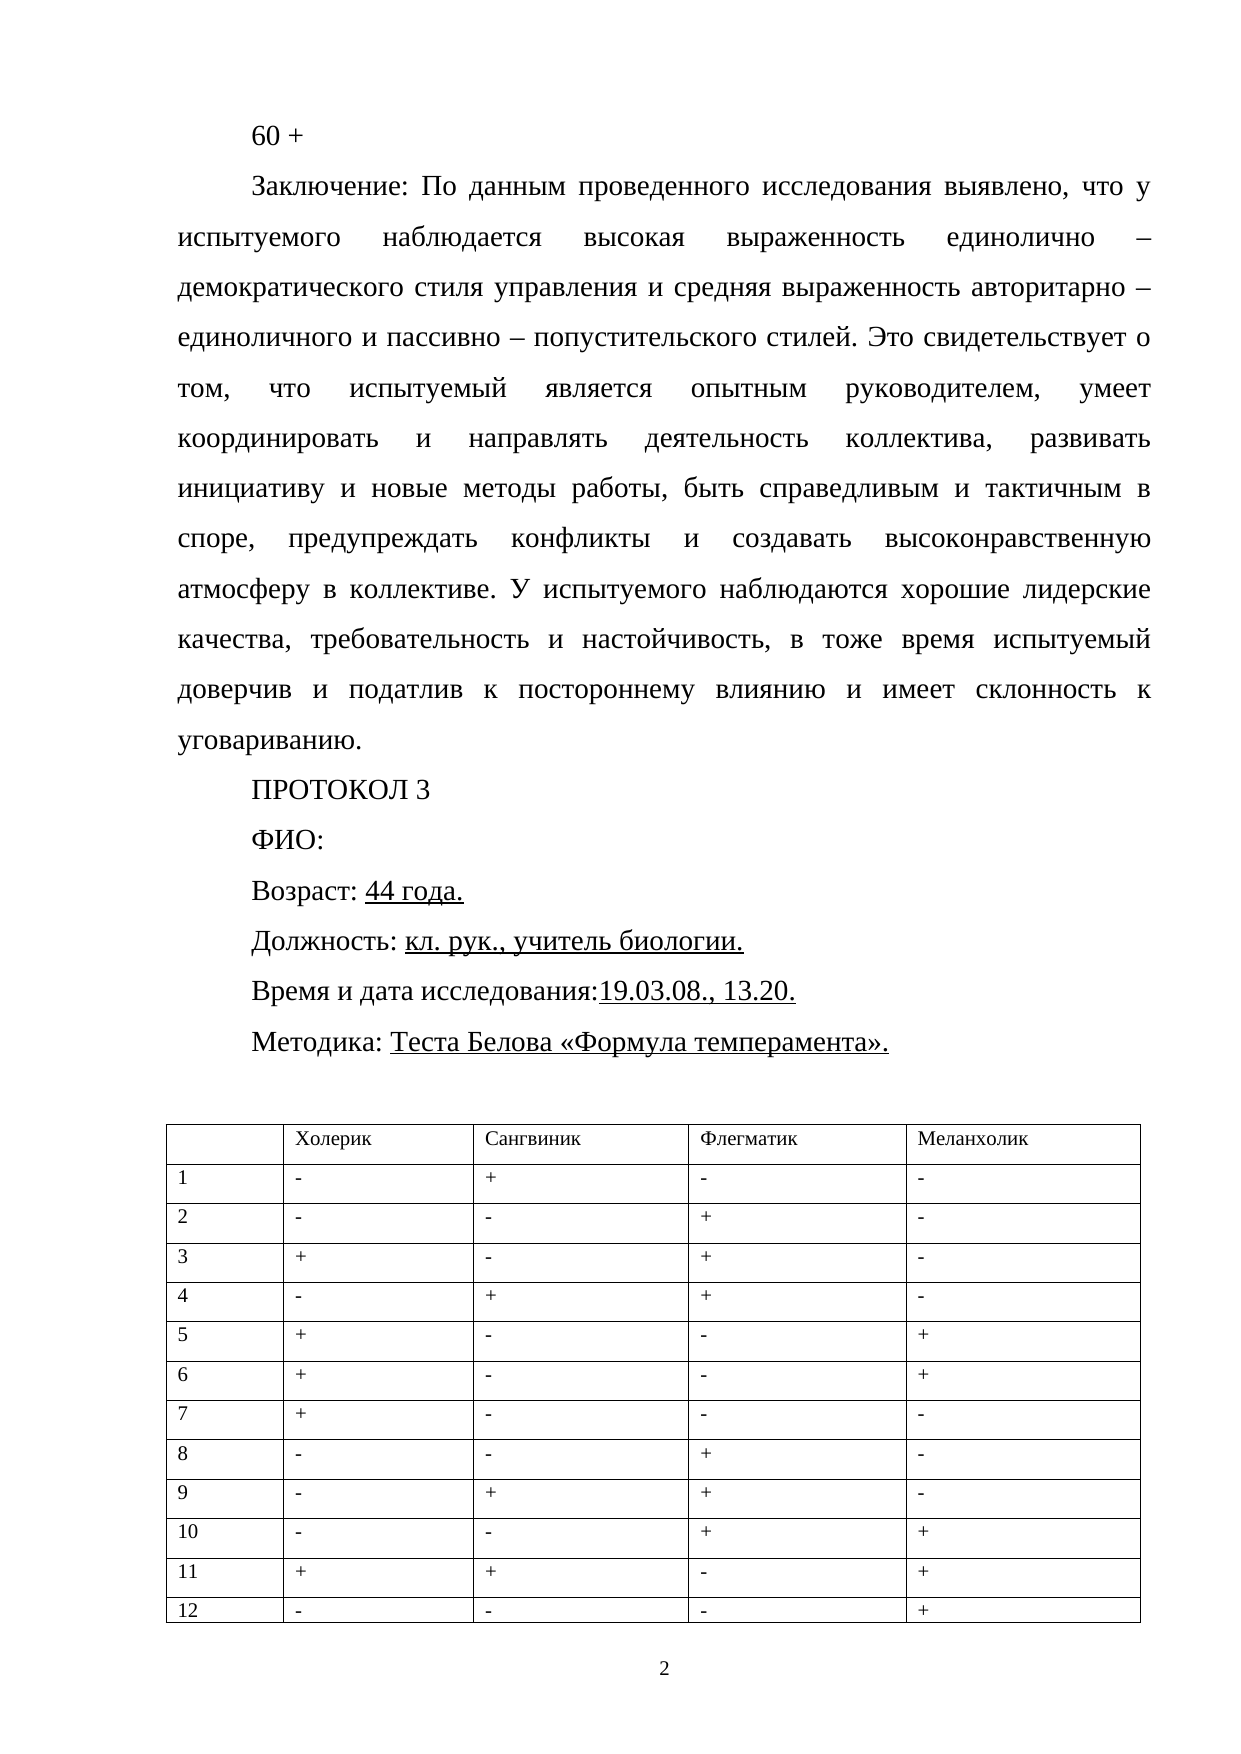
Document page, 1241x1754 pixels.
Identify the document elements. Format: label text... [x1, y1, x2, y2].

table_header Холерик [284, 1125, 473, 1164]
table_cell + [689, 1283, 906, 1321]
table_cell - [284, 1480, 473, 1518]
table_cell + [284, 1362, 473, 1400]
table_cell 9 [167, 1480, 283, 1518]
table_cell 10 [167, 1519, 283, 1557]
table_cell - [689, 1165, 906, 1203]
table_cell + [474, 1480, 688, 1518]
table_cell - [284, 1165, 473, 1203]
table_cell 8 [167, 1440, 283, 1479]
table_cell + [689, 1480, 906, 1518]
table_cell - [907, 1440, 1140, 1479]
table_cell - [284, 1283, 473, 1321]
table_cell 2 [167, 1204, 283, 1242]
table_cell - [474, 1362, 688, 1400]
table_cell - [474, 1244, 688, 1282]
table_cell - [907, 1283, 1140, 1321]
table_cell 6 [167, 1362, 283, 1400]
table_cell - [907, 1204, 1140, 1242]
table_cell + [284, 1244, 473, 1282]
text Методика: Теста Белова «Формула темперамента». [177, 1024, 1152, 1057]
table_cell - [474, 1401, 688, 1439]
table_header Флегматик [689, 1125, 906, 1164]
table_cell 7 [167, 1401, 283, 1439]
table_cell - [689, 1362, 906, 1400]
table_cell - [907, 1165, 1140, 1203]
table_cell + [689, 1204, 906, 1242]
table_cell + [284, 1559, 473, 1597]
table_cell - [907, 1244, 1140, 1282]
table_cell + [907, 1559, 1140, 1597]
table_cell + [907, 1519, 1140, 1557]
table_cell - [474, 1440, 688, 1479]
text Возраст: 44 года. [177, 873, 1152, 906]
table_cell - [689, 1598, 906, 1622]
text Время и дата исследования:19.03.08., 13.20. [177, 973, 1152, 1007]
table_header Сангвиник [474, 1125, 688, 1164]
table_cell - [689, 1322, 906, 1361]
table_cell + [284, 1322, 473, 1361]
table_cell + [689, 1519, 906, 1557]
text Должность: кл. рук., учитель биологии. [177, 923, 1152, 957]
table_cell + [689, 1440, 906, 1479]
table_cell + [474, 1283, 688, 1321]
table_header [167, 1125, 283, 1164]
table_cell 4 [167, 1283, 283, 1321]
table_cell 3 [167, 1244, 283, 1282]
table_cell - [284, 1440, 473, 1479]
text ФИО: [177, 822, 1152, 856]
table_cell - [284, 1598, 473, 1622]
table_cell 5 [167, 1322, 283, 1361]
table_cell 1 [167, 1165, 283, 1203]
table_cell + [907, 1362, 1140, 1400]
table_cell 12 [167, 1598, 283, 1622]
table_cell + [284, 1401, 473, 1439]
text 60 + [177, 118, 1152, 152]
table_cell - [907, 1401, 1140, 1439]
table_header Меланхолик [907, 1125, 1140, 1164]
table_cell - [689, 1401, 906, 1439]
table_cell + [907, 1322, 1140, 1361]
table_cell + [474, 1559, 688, 1597]
text ПРОТОКОЛ 3 [177, 772, 1152, 806]
table_cell + [907, 1598, 1140, 1622]
table_cell - [474, 1519, 688, 1557]
table_cell - [689, 1559, 906, 1597]
table_cell + [474, 1165, 688, 1203]
table_cell - [474, 1204, 688, 1242]
table_cell + [689, 1244, 906, 1282]
table_cell - [907, 1480, 1140, 1518]
table_cell - [284, 1204, 473, 1242]
table_cell 11 [167, 1559, 283, 1597]
table_cell - [284, 1519, 473, 1557]
text Заключение: По данным проведенного исследования выявлено, что у испытуемого наблюдается высокая выраженность единолично – демократического стиля управления и средняя выраженность авторитарно – единоличного и пассивно – попустительского стилей. Это свидетельствует о том, что испытуемый является опытным руководителем, умеет координировать и направлять деятельность коллектива, развивать инициативу и новые методы работы, быть справедливым и тактичным в споре, предупреждать конфликты и создавать высоконравственную атмосферу в коллективе. У испытуемого наблюдаются хорошие лидерские качества, требовательность и настойчивость, в тоже время испытуемый доверчив и податлив к постороннему влиянию и имеет склонность к уговариванию. [177, 168, 1152, 755]
table_cell - [474, 1322, 688, 1361]
table_cell - [474, 1598, 688, 1622]
